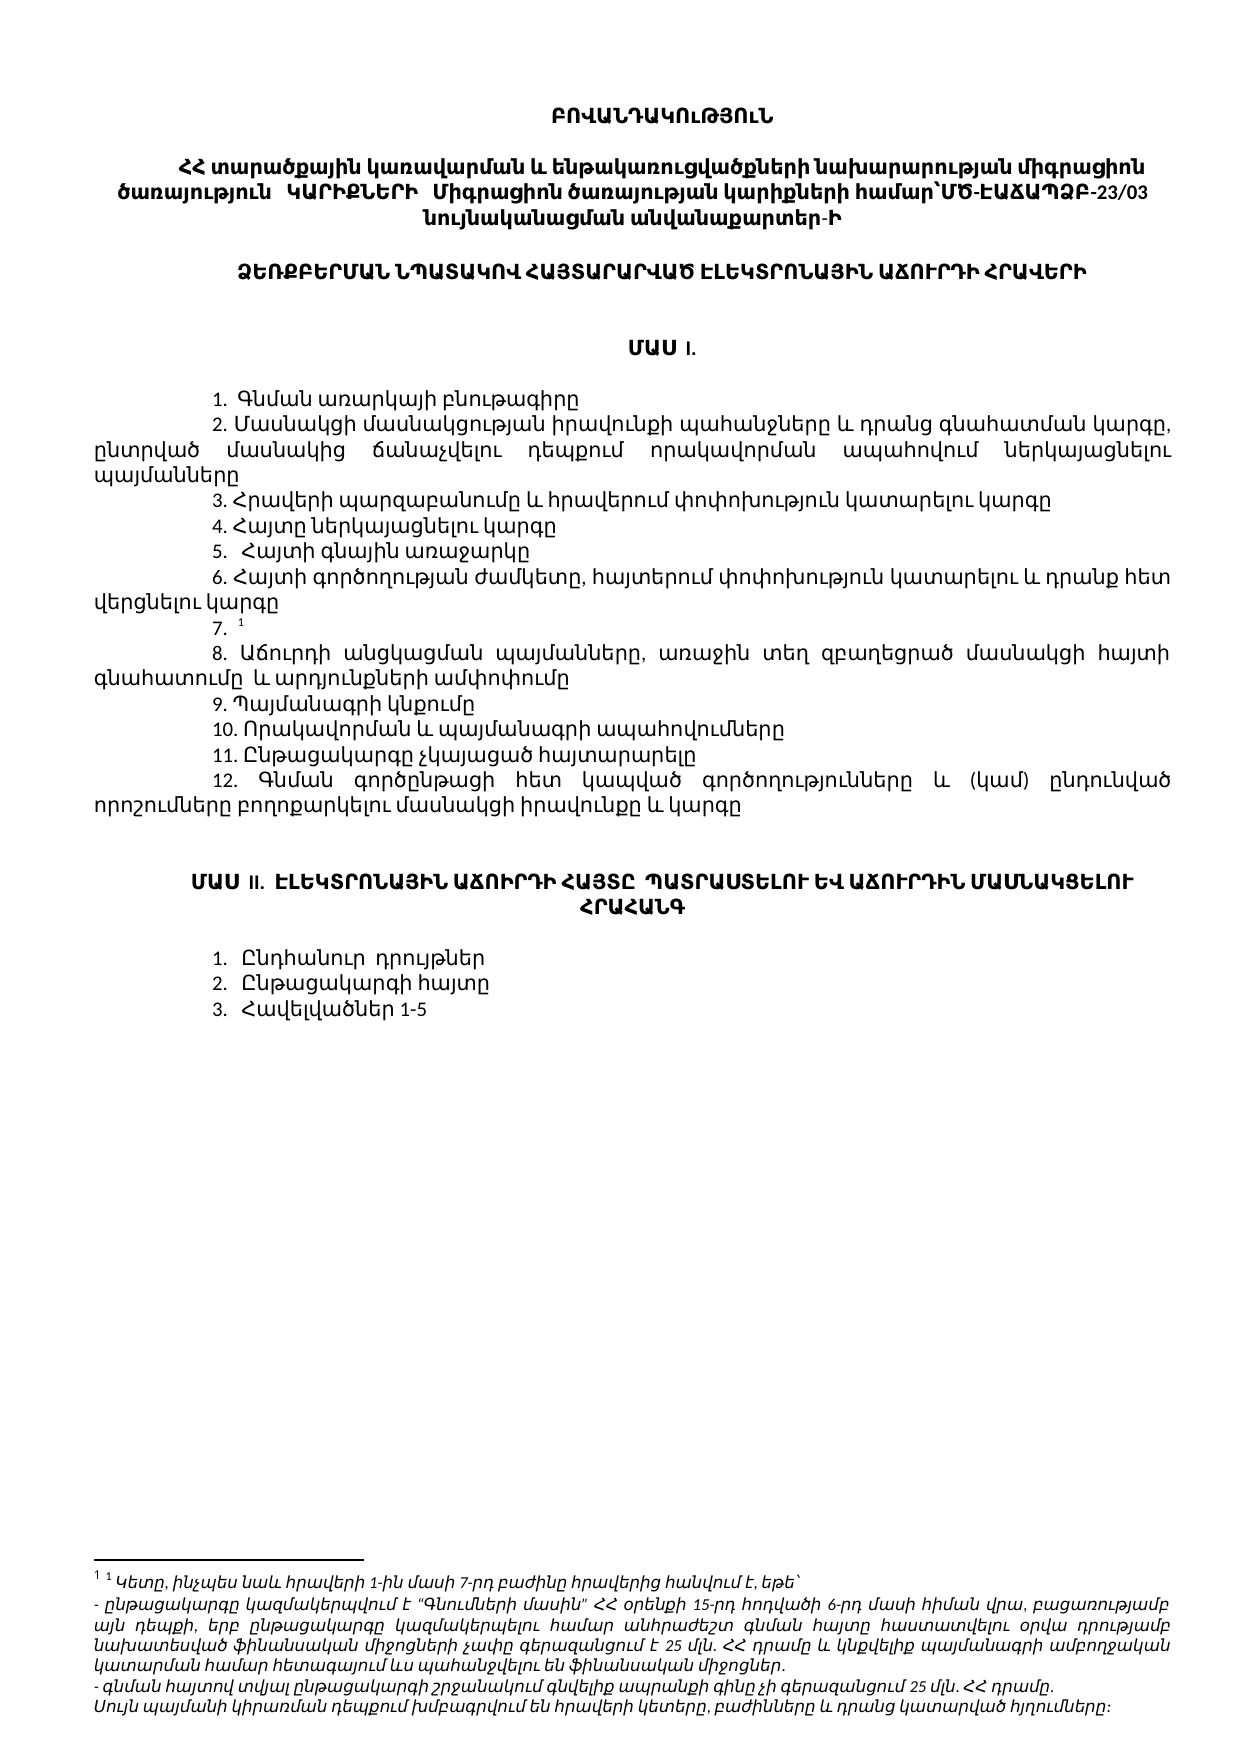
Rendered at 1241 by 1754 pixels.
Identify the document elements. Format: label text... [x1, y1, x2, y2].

text 7. 1 [94, 615, 1171, 640]
text ՄԱՍ I. [94, 335, 1171, 361]
text 1. Ընդհանուր դրույթներ [94, 945, 1171, 971]
text 4. Հայտը ներկայացնելու կարգը [94, 513, 1171, 538]
text 5. Հայտի գնային առաջարկը [94, 538, 1171, 564]
text 3. Հավելվածներ 1-5 [94, 996, 1171, 1021]
text 2. Ընթացակարգի հայտը [94, 971, 1171, 996]
text 3. Հրավերի պարզաբանումը և հրավերում փոփոխություն կատարելու կարգը [94, 488, 1171, 513]
text 10. Որակավորման և պայմանագրի ապահովումները [94, 716, 1171, 742]
text ԲՈՎԱՆԴԱԿՈւԹՅՈւՆ [94, 103, 1171, 128]
text 9. Պայմանագրի կնքումը [94, 691, 1171, 716]
text 8. Աճուրդի անցկացման պայմանները, առաջին տեղ զբաղեցրած մասնակցի հայտի գնահատումը և արդյունքների ամփոփումը [94, 640, 1171, 691]
text ՀՀ տարածքային կառավարման և ենթակառուցվածքների նախարարության միգրացիոն ծառայություն ԿԱՐԻՔՆԵՐԻ Միգրացիոն ծառայության կարիքների համար՝ՄԾ-ԷԱՃԱՊՁԲ-23/03 նույնականացման անվանաքարտեր-Ի [94, 154, 1171, 230]
text 2. Մասնակցի մասնակցության իրավունքի պահանջները և դրանց գնահատման կարգը, ընտրված մասնակից ճանաչվելու դեպքում որակավորման ապահովում ներկայացնելու պայմանները [94, 411, 1171, 488]
text 11. Ընթացակարգը չկայացած հայտարարելը [94, 742, 1171, 767]
text 12. Գնման գործընթացի հետ կապված գործողությունները և (կամ) ընդունված որոշումները բողոքարկելու մասնակցի իրավունքը և կարգը [94, 767, 1171, 818]
text 1. Գնման առարկայի բնութագիրը [94, 386, 1171, 411]
text 6. Հայտի գործողության ժամկետը, հայտերում փոփոխություն կատարելու և դրանք հետ վերցնելու կարգը [94, 564, 1171, 615]
text ՁԵՌՔԲԵՐՄԱՆ ՆՊԱՏԱԿՈՎ ՀԱՅՏԱՐԱՐՎԱԾ ԷԼԵԿՏՐՈՆԱՅԻՆ ԱՃՈՒՐԴԻ ՀՐԱՎԵՐԻ [94, 259, 1171, 284]
text ՄԱՍ II. ԷԼԵԿՏՐՈՆԱՅԻՆ ԱՃՈԻՐԴԻ ՀԱՅՏԸ ՊԱՏՐԱՍՏԵԼՈՒ ԵՎ ԱՃՈՒՐԴԻՆ ՄԱՍՆԱԿՑԵԼՈՒ ՀՐԱՀԱՆԳ [94, 869, 1171, 920]
